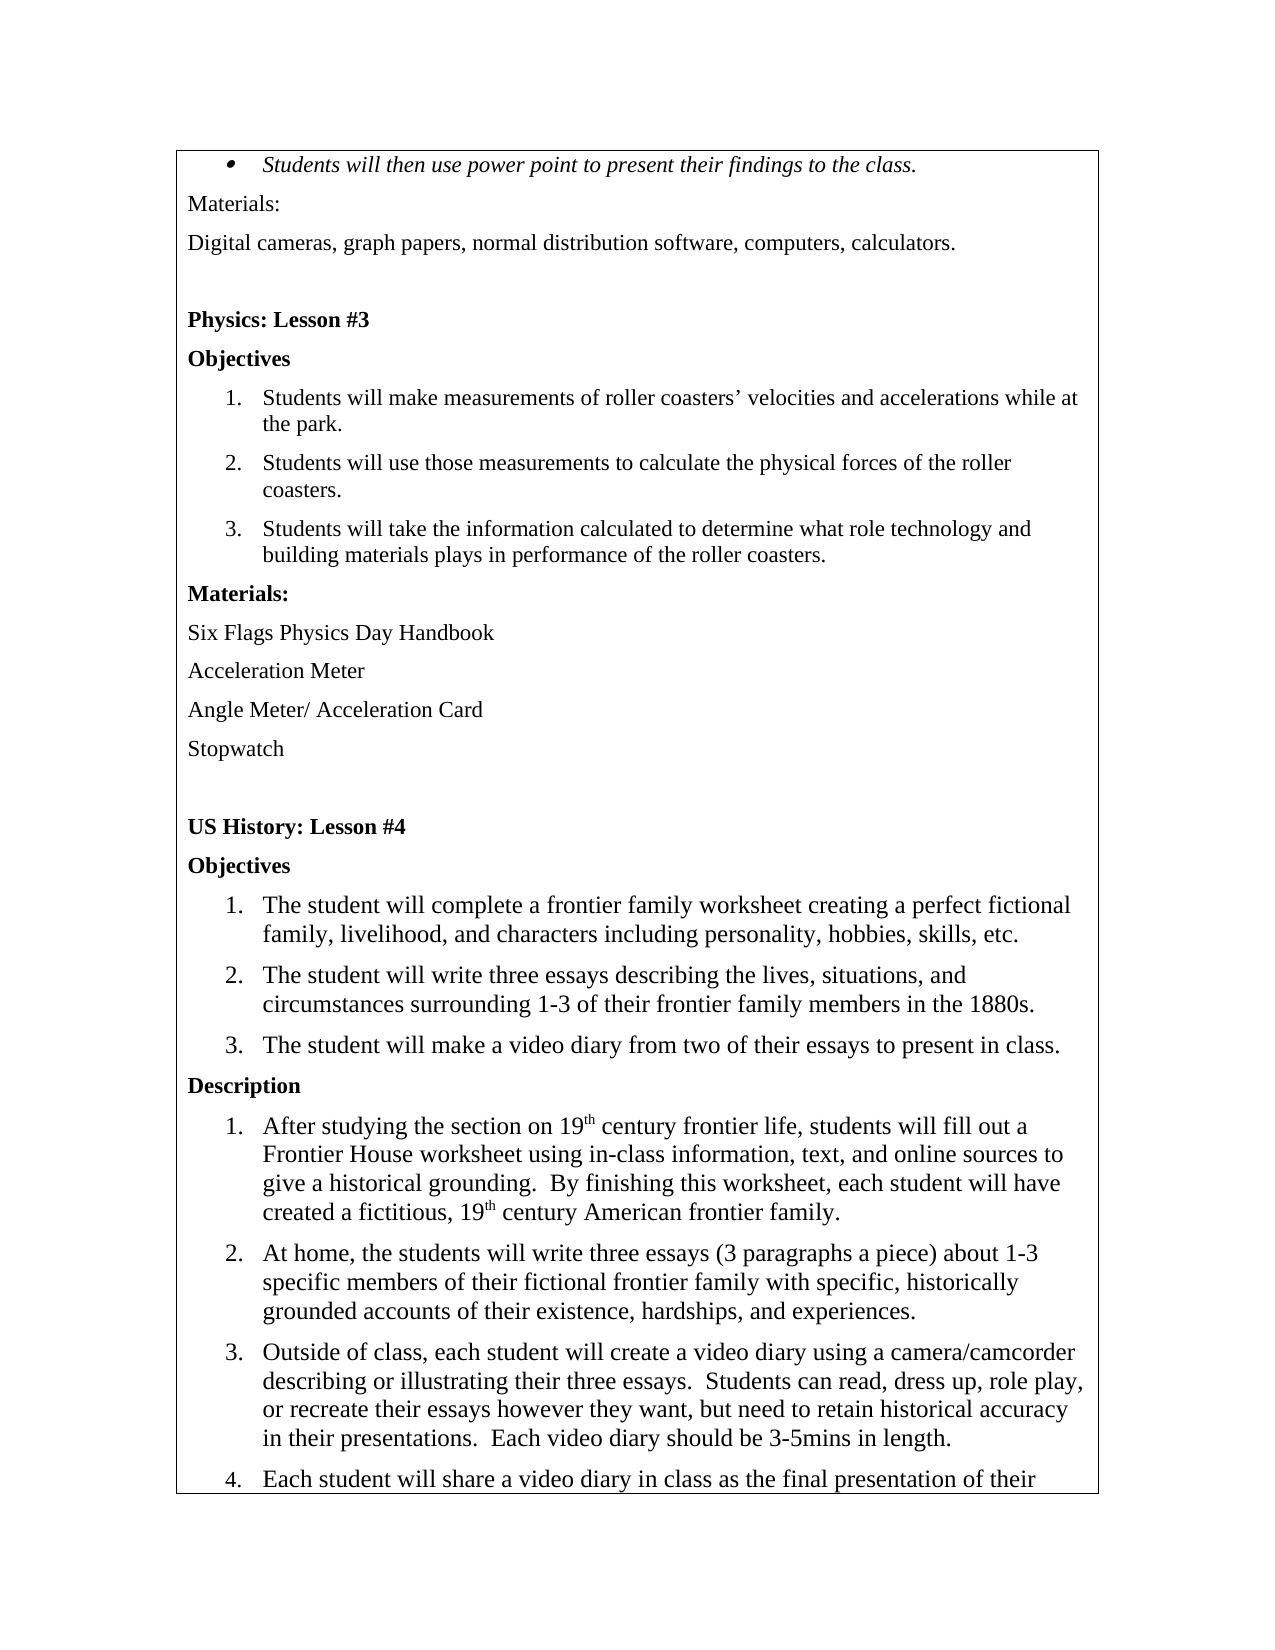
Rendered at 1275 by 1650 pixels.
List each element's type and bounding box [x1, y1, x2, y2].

table_header [177, 151, 1098, 1493]
